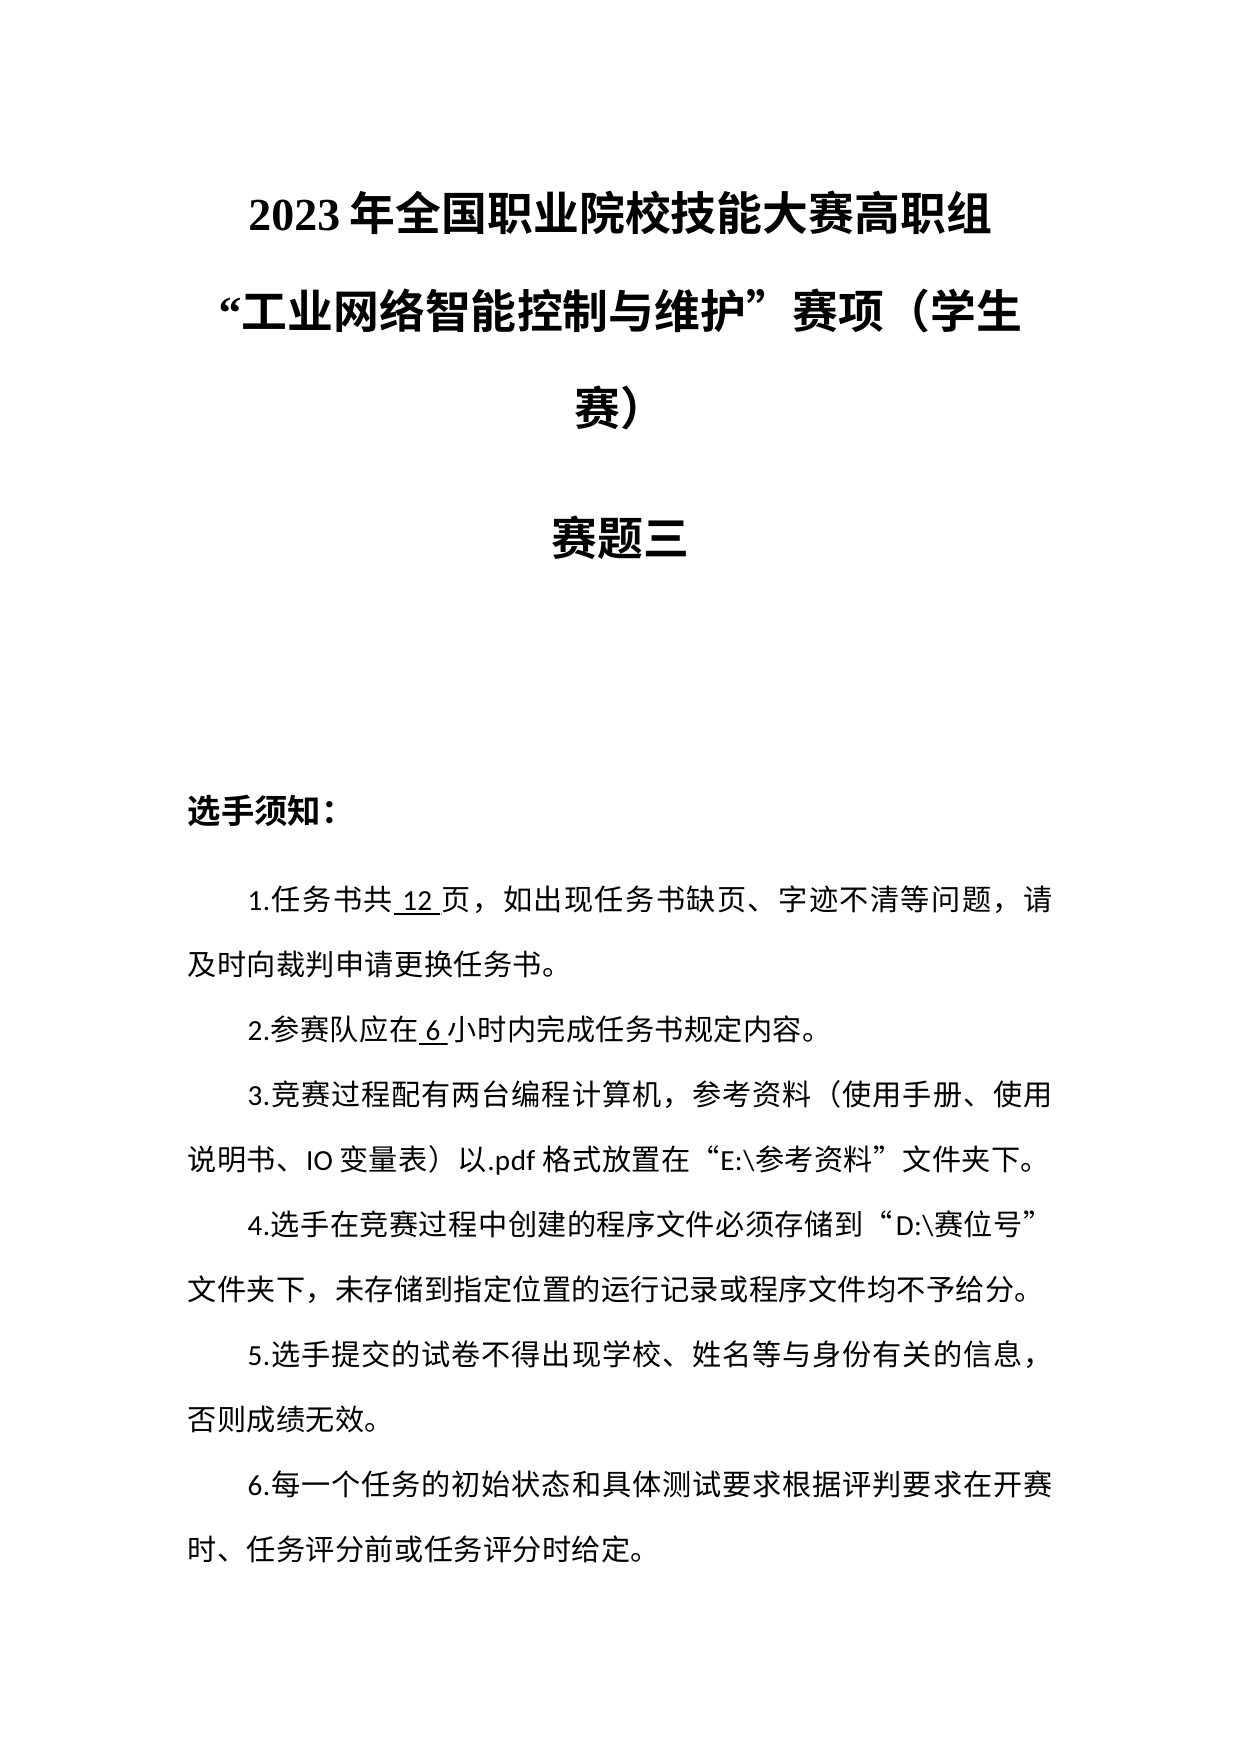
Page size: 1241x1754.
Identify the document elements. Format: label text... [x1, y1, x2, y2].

text “工业网络智能控制与维护”赛项（学生赛） [187, 259, 1053, 454]
text 6.每一个任务的初始状态和具体测试要求根据评判要求在开赛时、任务评分前或任务评分时给定。 [187, 1450, 1053, 1580]
text 赛题三 [187, 487, 1053, 584]
text 5.选手提交的试卷不得出现学校、姓名等与身份有关的信息，否则成绩无效。 [187, 1320, 1053, 1450]
text 1.任务书共 12 页，如出现任务书缺页、字迹不清等问题，请及时向裁判申请更换任务书。 [187, 865, 1053, 995]
text 2.参赛队应在 6 小时内完成任务书规定内容。 [187, 995, 1053, 1060]
text 2023年全国职业院校技能大赛高职组 [187, 162, 1053, 259]
text 3.竞赛过程配有两台编程计算机，参考资料（使用手册、使用说明书、IO变量表）以.pdf 格式放置在“E:\参考资料”文件夹下。 [187, 1060, 1053, 1190]
text 4.选手在竞赛过程中创建的程序文件必须存储到“D:\赛位号”文件夹下，未存储到指定位置的运行记录或程序文件均不予给分。 [187, 1190, 1053, 1320]
text 选手须知： [187, 776, 1053, 841]
